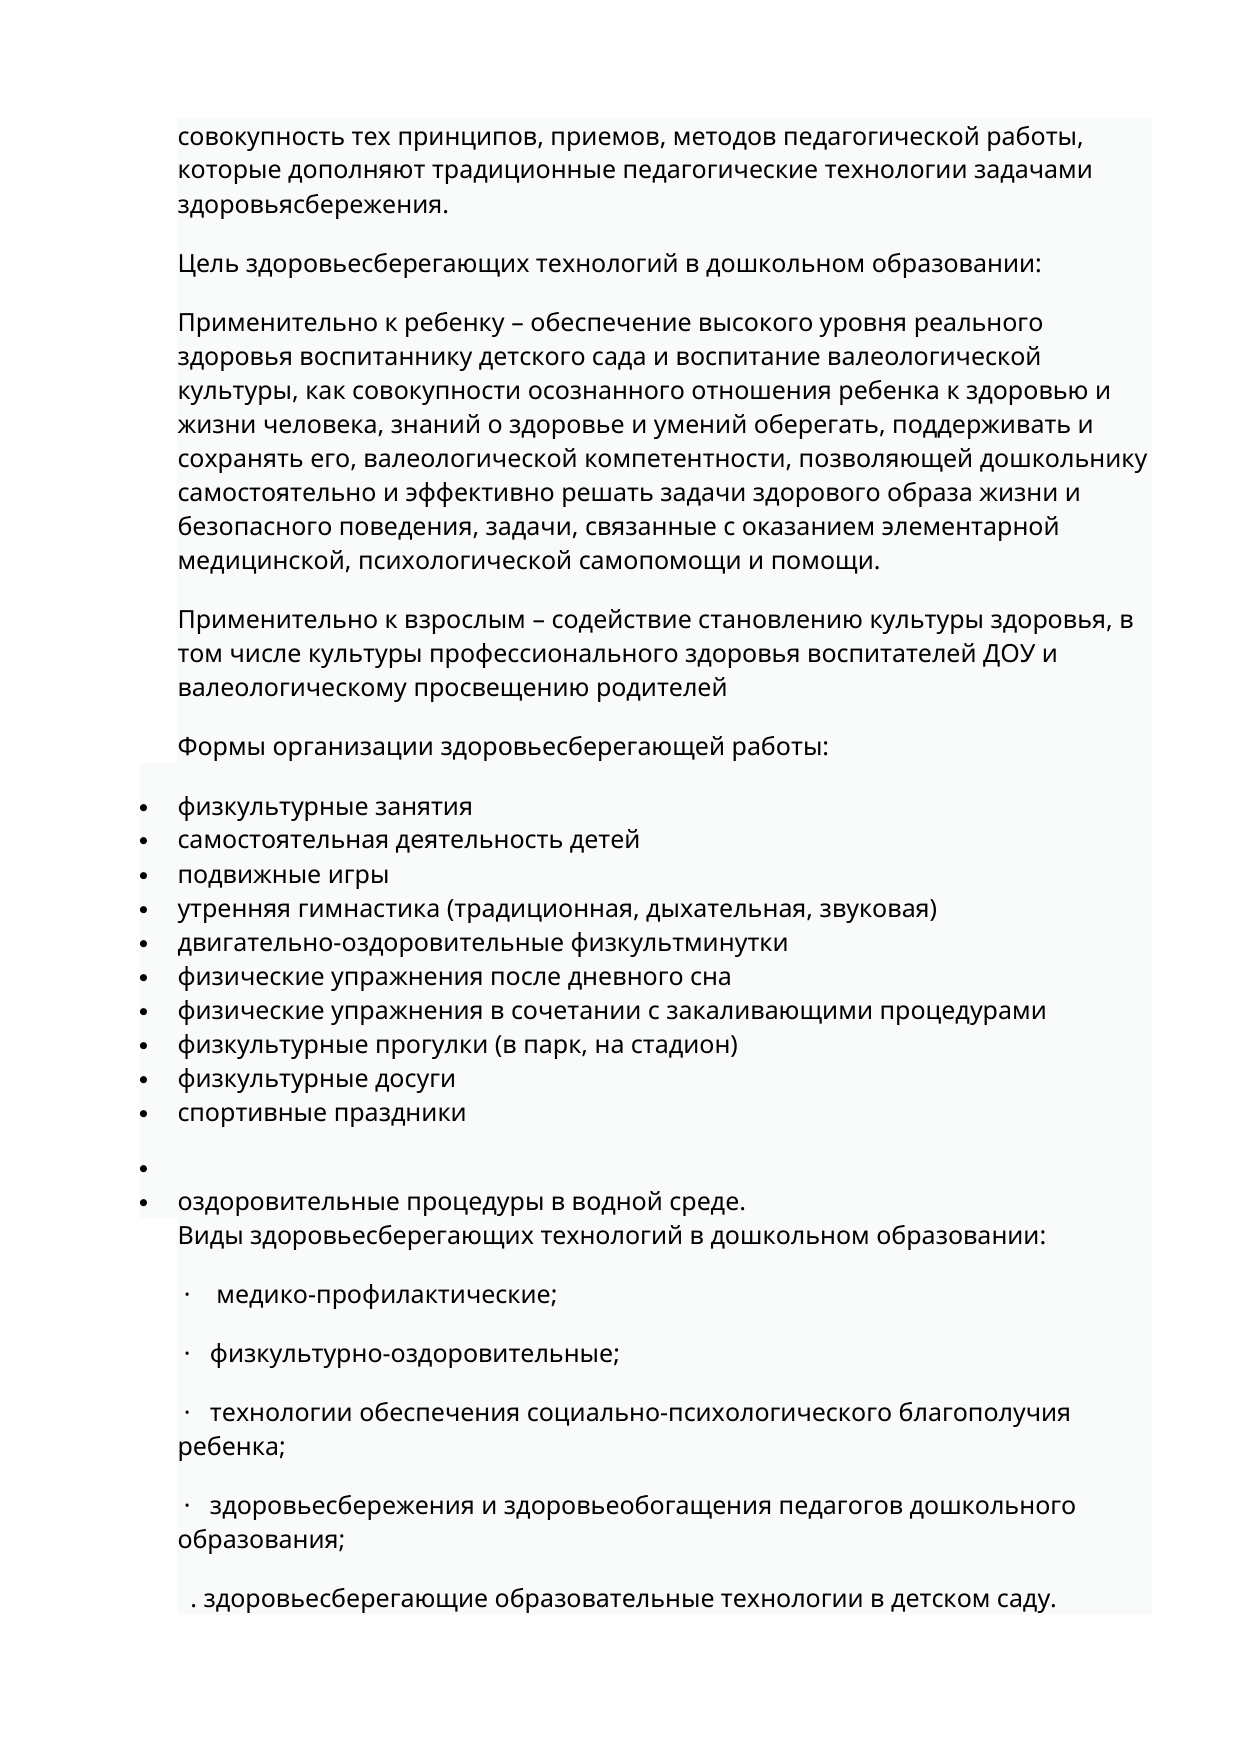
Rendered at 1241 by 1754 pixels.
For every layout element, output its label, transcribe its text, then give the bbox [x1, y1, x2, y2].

list оздоровительные процедуры в водной среде. [140, 1184, 1152, 1218]
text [177, 118, 1152, 220]
list физкультурные занятия [140, 788, 1152, 822]
text . здоровьесберегающие образовательные технологии в детском саду. [177, 1581, 1152, 1615]
text · медико-профилактические; [177, 1277, 1152, 1311]
list спортивные праздники [140, 1095, 1152, 1129]
text Цель здоровьесберегающих технологий в дошкольном образовании: [177, 245, 1152, 279]
text · здоровьесбережения и здоровьеобогащения педагогов дошкольного образования; [177, 1488, 1152, 1556]
list физкультурные досуги [140, 1061, 1152, 1095]
text Применительно к взрослым – содействие становлению культуры здоровья, в том числе культуры профессионального здоровья воспитателей ДОУ и валеологическому просвещению родителей [177, 602, 1152, 704]
text Применительно к ребенку – обеспечение высокого уровня реального здоровья воспитаннику детского сада и воспитание валеологической культуры, как совокупности осознанного отношения ребенка к здоровью и жизни человека, знаний о здоровье и умений оберегать, поддерживать и сохранять его, валеологической компетентности, позволяющей дошкольнику самостоятельно и эффективно решать задачи здорового образа жизни и безопасного поведения, задачи, связанные с оказанием элементарной медицинской, психологической самопомощи и помощи. [177, 304, 1152, 577]
text · физкультурно-оздоровительные; [177, 1336, 1152, 1370]
list утренняя гимнастика (традиционная, дыхательная, звуковая) [140, 890, 1152, 924]
text Формы организации здоровьесберегающей работы: [177, 729, 1152, 763]
list физкультурные прогулки (в парк, на стадион) [140, 1027, 1152, 1061]
list двигательно-оздоровительные физкультминутки [140, 924, 1152, 958]
list физические упражнения после дневного сна [140, 958, 1152, 992]
list физические упражнения в сочетании с закаливающими процедурами [140, 992, 1152, 1027]
list подвижные игры [140, 856, 1152, 890]
text Виды здоровьесберегающих технологий в дошкольном образовании: [177, 1218, 1152, 1252]
list самостоятельная деятельность детей [140, 822, 1152, 856]
text · технологии обеспечения социально-психологического благополучия ребенка; [177, 1395, 1152, 1463]
